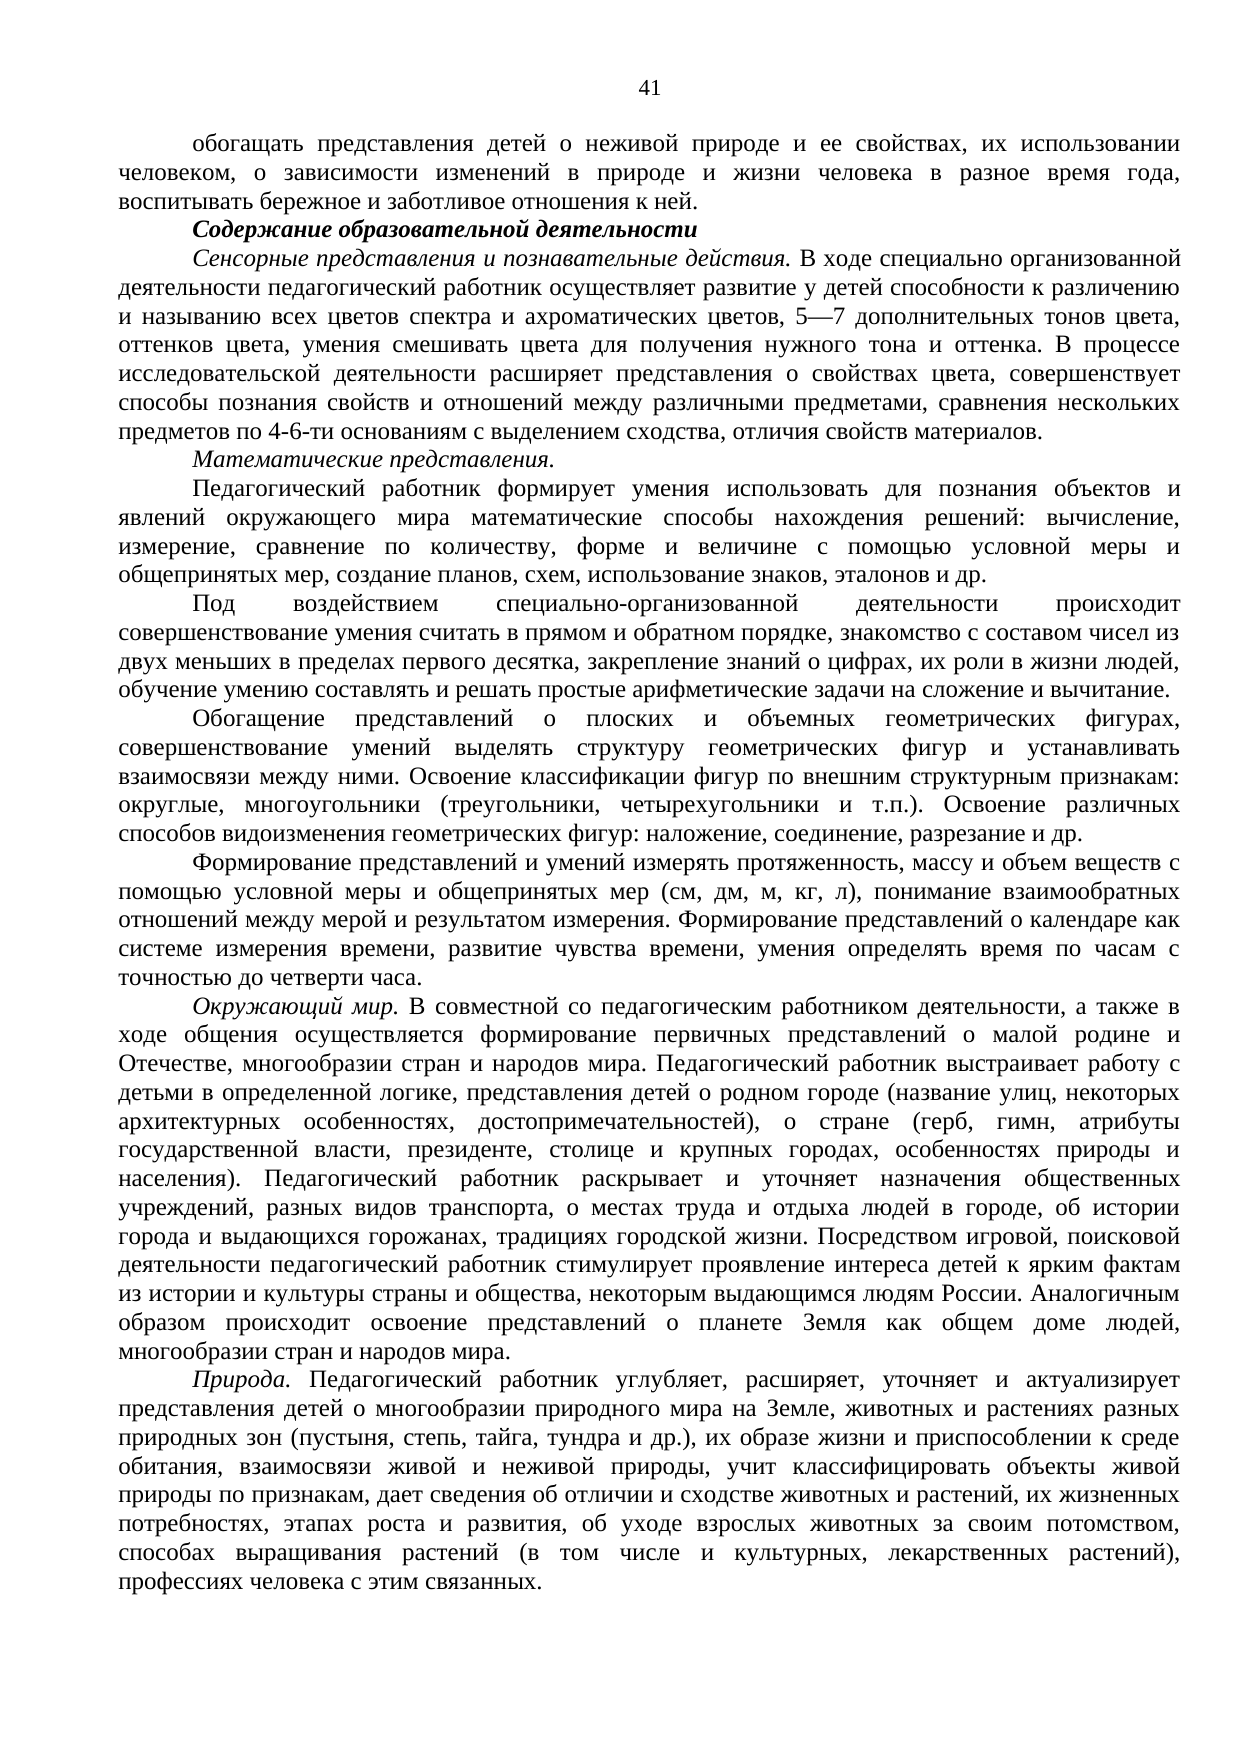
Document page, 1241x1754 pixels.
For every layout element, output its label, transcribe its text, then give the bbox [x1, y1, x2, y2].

text Математические представления. [118, 444, 1181, 473]
text обогащать представления детей о неживой природе и ее свойствах, их использовании человеком, о зависимости изменений в природе и жизни человека в разное время года, воспитывать бережное и заботливое отношения к ней. [118, 128, 1181, 214]
text Природа. Педагогический работник углубляет, расширяет, уточняет и актуализирует представления детей о многообразии природного мира на Земле, животных и растениях разных природных зон (пустыня, степь, тайга, тундра и др.), их образе жизни и приспособлении к среде обитания, взаимосвязи живой и неживой природы, учит классифицировать объекты живой природы по признакам, дает сведения об отличии и сходстве животных и растений, их жизненных потребностях, этапах роста и развития, об уходе взрослых животных за своим потомством, способах выращивания растений (в том числе и культурных, лекарственных растений), профессиях человека с этим связанных. [118, 1364, 1181, 1594]
text Сенсорные представления и познавательные действия. В ходе специально организованной деятельности педагогический работник осуществляет развитие у детей способности к различению и называнию всех цветов спектра и ахроматических цветов, 5—7 дополнительных тонов цвета, оттенков цвета, умения смешивать цвета для получения нужного тона и оттенка. В процессе исследовательской деятельности расширяет представления о свойствах цвета, совершенствует способы познания свойств и отношений между различными предметами, сравнения нескольких предметов по 4-6-ти основаниям с выделением сходства, отличия свойств материалов. [118, 243, 1181, 444]
text Обогащение представлений о плоских и объемных геометрических фигурах, совершенствование умений выделять структуру геометрических фигур и устанавливать взаимосвязи между ними. Освоение классификации фигур по внешним структурным признакам: округлые, многоугольники (треугольники, четырехугольники и т.п.). Освоение различных способов видоизменения геометрических фигур: наложение, соединение, разрезание и др. [118, 703, 1181, 847]
text Педагогический работник формирует умения использовать для познания объектов и явлений окружающего мира математические способы нахождения решений: вычисление, измерение, сравнение по количеству, форме и величине с помощью условной меры и общепринятых мер, создание планов, схем, использование знаков, эталонов и др. [118, 473, 1181, 588]
text Окружающий мир. В совместной со педагогическим работником деятельности, а также в ходе общения осуществляется формирование первичных представлений о малой родине и Отечестве, многообразии стран и народов мира. Педагогический работник выстраивает работу с детьми в определенной логике, представления детей о родном городе (название улиц, некоторых архитектурных особенностях, достопримечательностей), о стране (герб, гимн, атрибуты государственной власти, президенте, столице и крупных городах, особенностях природы и населения). Педагогический работник раскрывает и уточняет назначения общественных учреждений, разных видов транспорта, о местах труда и отдыха людей в городе, об истории города и выдающихся горожанах, традициях городской жизни. Посредством игровой, поисковой деятельности педагогический работник стимулирует проявление интереса детей к ярким фактам из истории и культуры страны и общества, некоторым выдающимся людям России. Аналогичным образом происходит освоение представлений о планете Земля как общем доме людей, многообразии стран и народов мира. [118, 991, 1181, 1364]
text Под воздействием специально-организованной деятельности происходит совершенствование умения считать в прямом и обратном порядке, знакомство с составом чисел из двух меньших в пределах первого десятка, закрепление знаний о цифрах, их роли в жизни людей, обучение умению составлять и решать простые арифметические задачи на сложение и вычитание. [118, 588, 1181, 703]
text Содержание образовательной деятельности [118, 214, 1181, 243]
text Формирование представлений и умений измерять протяженность, массу и объем веществ с помощью условной меры и общепринятых мер (см, дм, м, кг, л), понимание взаимообратных отношений между мерой и результатом измерения. Формирование представлений о календаре как системе измерения времени, развитие чувства времени, умения определять время по часам с точностью до четверти часа. [118, 847, 1181, 991]
